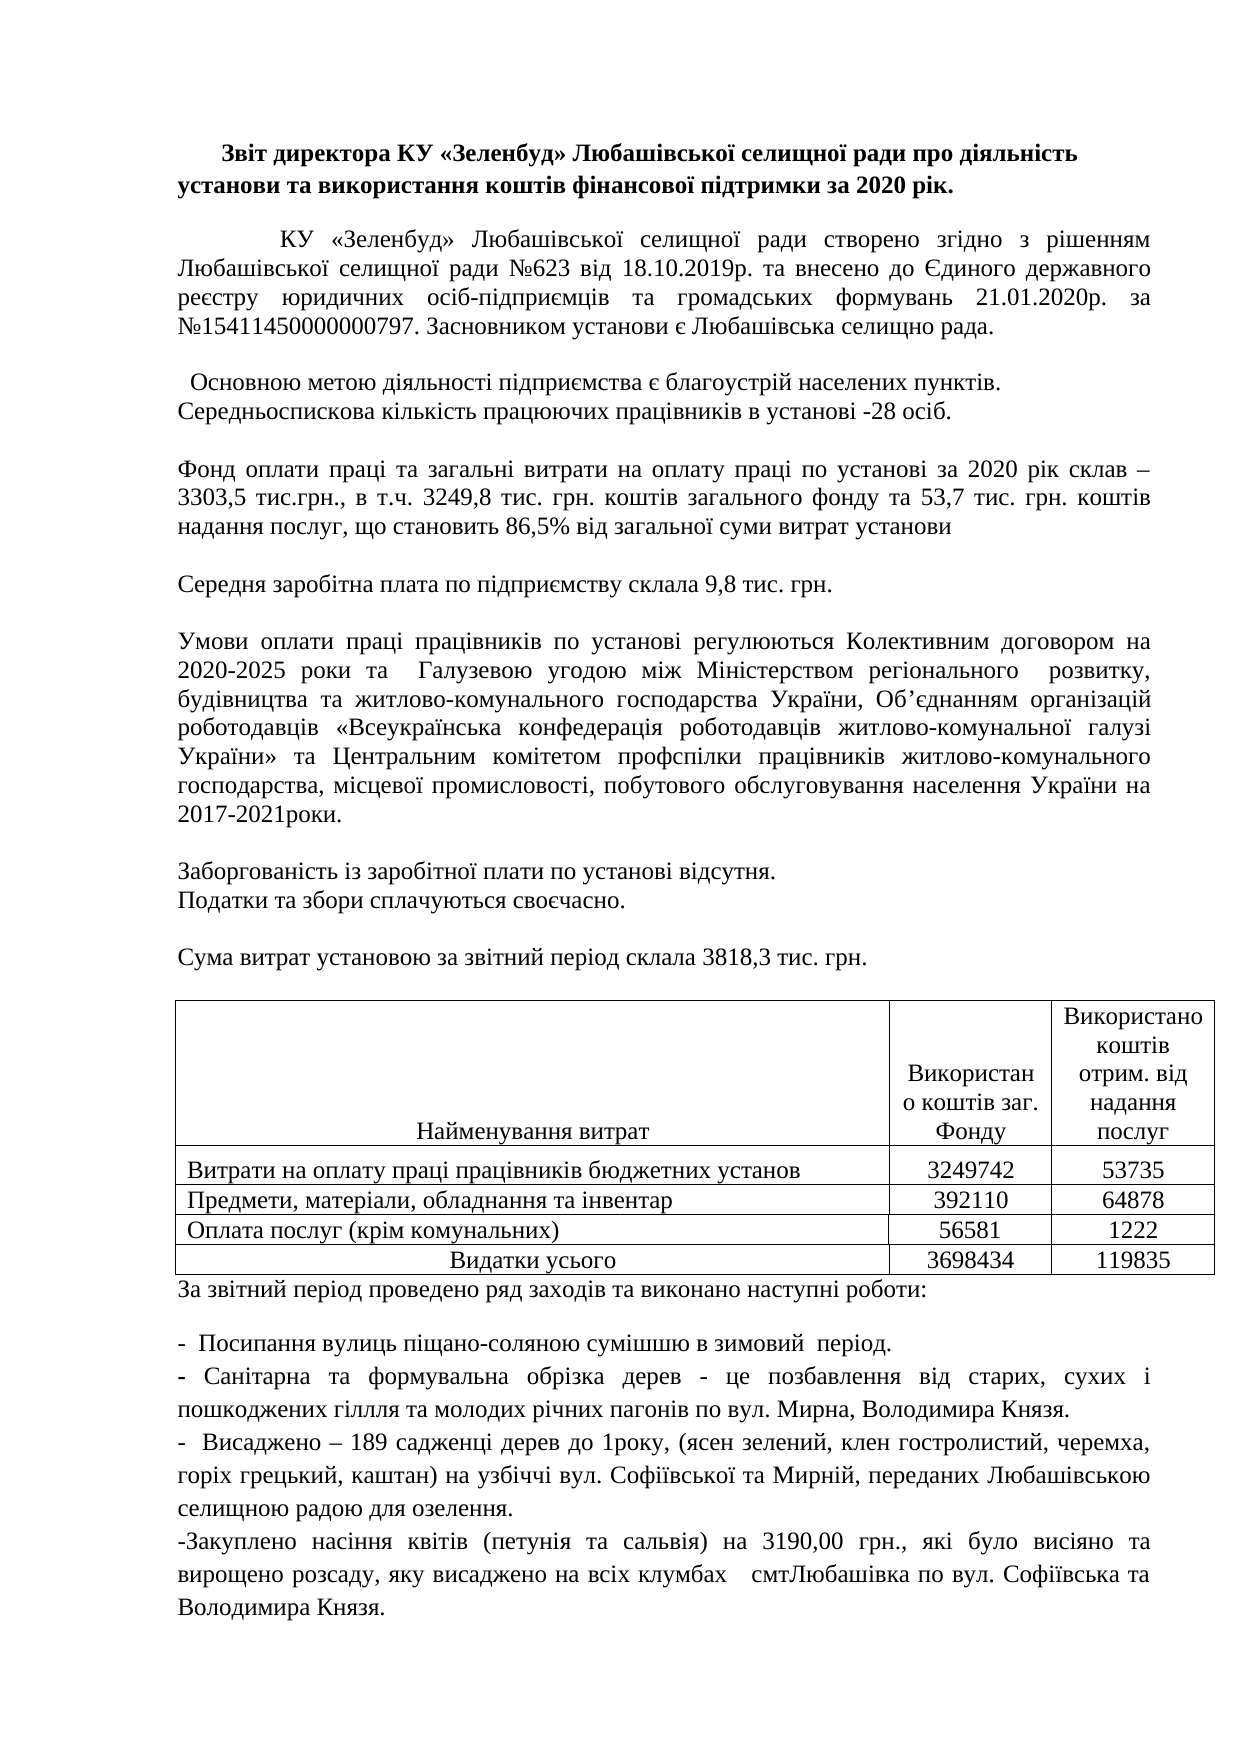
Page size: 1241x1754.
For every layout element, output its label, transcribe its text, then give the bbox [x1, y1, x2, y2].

table_cell 56581 [889, 1215, 1051, 1244]
table_cell 119835 [1052, 1245, 1214, 1273]
text КУ «Зеленбуд» Любашівської селищної ради створено згідно з рішенням Любашівської селищної ради №623 від 18.10.2019р. та внесено до Єдиного державного реєстру юридичних осіб-підприємців та громадських формувань 21.01.2020р. за №15411450000000797. Засновником установи є Любашівська селищно рада. [177, 224, 1152, 339]
table_header Найменування витрат [176, 1001, 889, 1145]
text За звітний період проведено ряд заходів та виконано наступні роботи: [177, 1275, 1152, 1303]
table_cell Витрати на оплату праці працівників бюджетних установ [176, 1146, 889, 1183]
table_cell 1222 [1052, 1215, 1214, 1244]
text -Закуплено насіння квітів (петунія та сальвія) на 3190,00 грн., які було висіяно та вирощено розсаду, яку висаджено на всіх клумбах смтЛюбашівка по вул. Софіївська та Володимира Князя. [177, 1526, 1152, 1621]
table_cell Предмети, матеріали, обладнання та інвентар [176, 1185, 889, 1214]
text Заборгованість із заробітної плати по установі відсутня. [177, 856, 1152, 885]
table_cell 64878 [1052, 1185, 1214, 1214]
table_cell Оплата послуг (крім комунальних) [176, 1215, 888, 1244]
text Фонд оплати праці та загальні витрати на оплату праці по установі за 2020 рік склав – 3303,5 тис.грн., в т.ч. 3249,8 тис. грн. коштів загального фонду та 53,7 тис. грн. коштів надання послуг, що становить 86,5% від загальної суми витрат установи [177, 454, 1152, 540]
text Середня заробітна плата по підприємству склала 9,8 тис. грн. [177, 569, 1152, 597]
text - Висаджено – 189 садженці дерев до 1року, (ясен зелений, клен гостролистий, черемха, горіх грецький, каштан) на узбіччі вул. Софіївської та Мирній, переданих Любашівською селищною радою для озелення. [177, 1427, 1152, 1522]
text Податки та збори сплачуються своєчасно. [177, 885, 1152, 914]
table_header Використано коштів отрим. від надання послуг [1052, 1001, 1214, 1145]
text Звіт директора КУ «Зеленбуд» Любашівської селищної ради про діяльність установи та використання коштів фінансової підтримки за 2020 рік. [177, 138, 1152, 199]
text Середньоспискова кількість працюючих працівників в установі -28 осіб. [177, 396, 1152, 425]
table_cell 3249742 [890, 1146, 1051, 1183]
table_cell 53735 [1052, 1146, 1214, 1183]
text - Санітарна та формувальна обрізка дерев - це позбавлення від старих, сухих і пошкоджених гіллля та молодих річних пагонів по вул. Мирна, Володимира Князя. [177, 1361, 1152, 1423]
table_header Використано коштів заг. Фонду [890, 1001, 1051, 1145]
text Основною метою діяльності підприємства є благоустрій населених пунктів. [177, 367, 1152, 396]
table_cell 3698434 [890, 1245, 1051, 1273]
table_cell 392110 [890, 1185, 1051, 1214]
text Сума витрат установою за звітний період склала 3818,3 тис. грн. [177, 942, 1152, 971]
text Умови оплати праці працівників по установі регулюються Колективним договором на 2020-2025 роки та Галузевою угодою між Міністерством регіонального розвитку, будівництва та житлово-комунального господарства України, Об’єднанням організацій роботодавців «Всеукраїнська конфедерація роботодавців житлово-комунальної галузі України» та Центральним комітетом профспілки працівників житлово-комунального господарства, місцевої промисловості, побутового обслуговування населення України на 2017-2021роки. [177, 626, 1152, 827]
text - Посипання вулиць піщано-соляною сумішшю в зимовий період. [177, 1328, 1152, 1357]
table_cell Видатки усього [176, 1245, 889, 1273]
